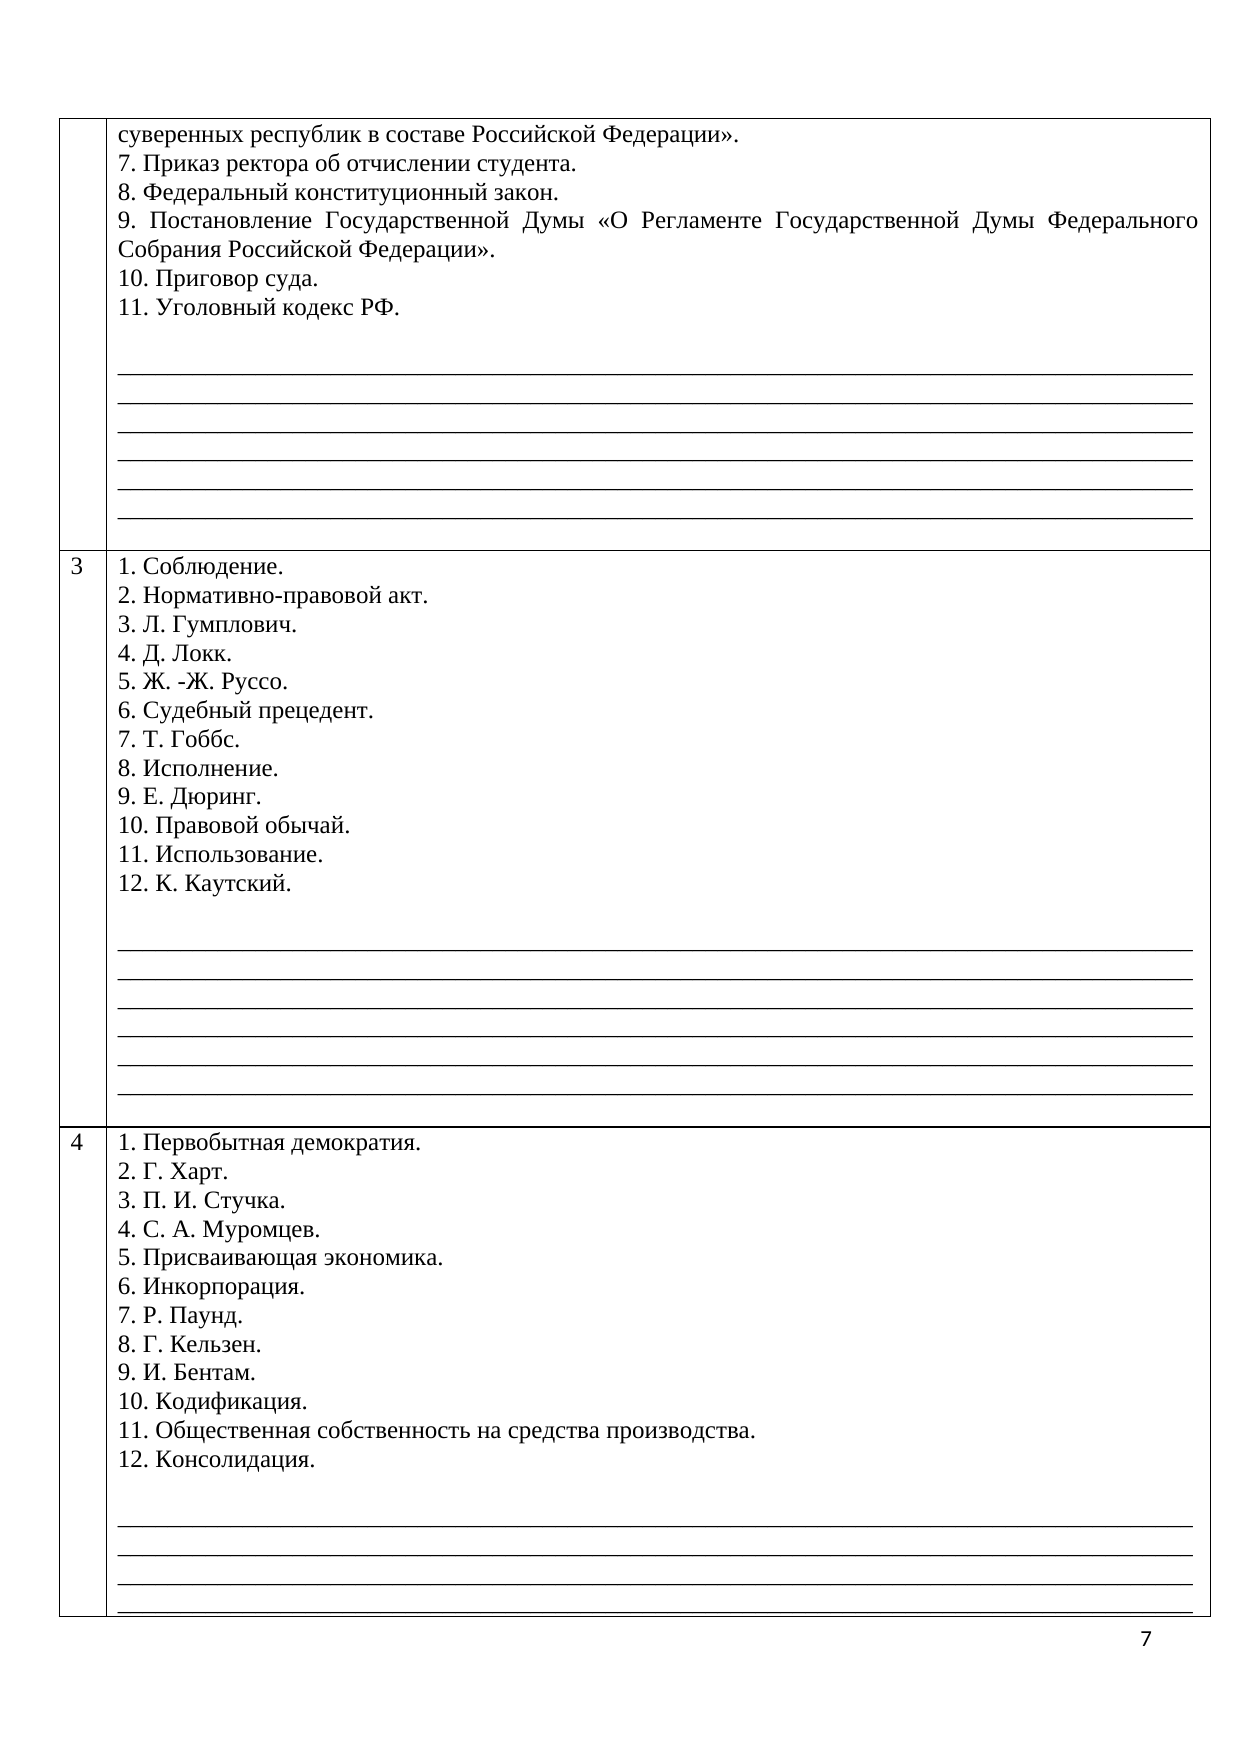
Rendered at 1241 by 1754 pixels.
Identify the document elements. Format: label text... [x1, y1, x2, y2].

table_cell 1. Соблюдение. 2. Нормативно-правовой акт. 3. Л. Гумплович. 4. Д. Локк. 5. Ж. -Ж. Руссо. 6. Судебный прецедент. 7. Т. Гоббс. 8. Исполнение. 9. Е. Дюринг. 10. Правовой обычай. 11. Использование. 12. К. Каутский. ______________________________________________________________________________________ ______________________________________________________________________________________ ______________________________________________________________________________________ ______________________________________________________________________________________ ______________________________________________________________________________________ ______________________________________________________________________________________ [107, 551, 1210, 1126]
table_cell 3 [60, 551, 106, 1126]
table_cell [107, 1128, 1210, 1616]
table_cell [107, 119, 1210, 550]
table_cell 2 [60, 119, 106, 550]
table_cell 4 [60, 1128, 106, 1616]
